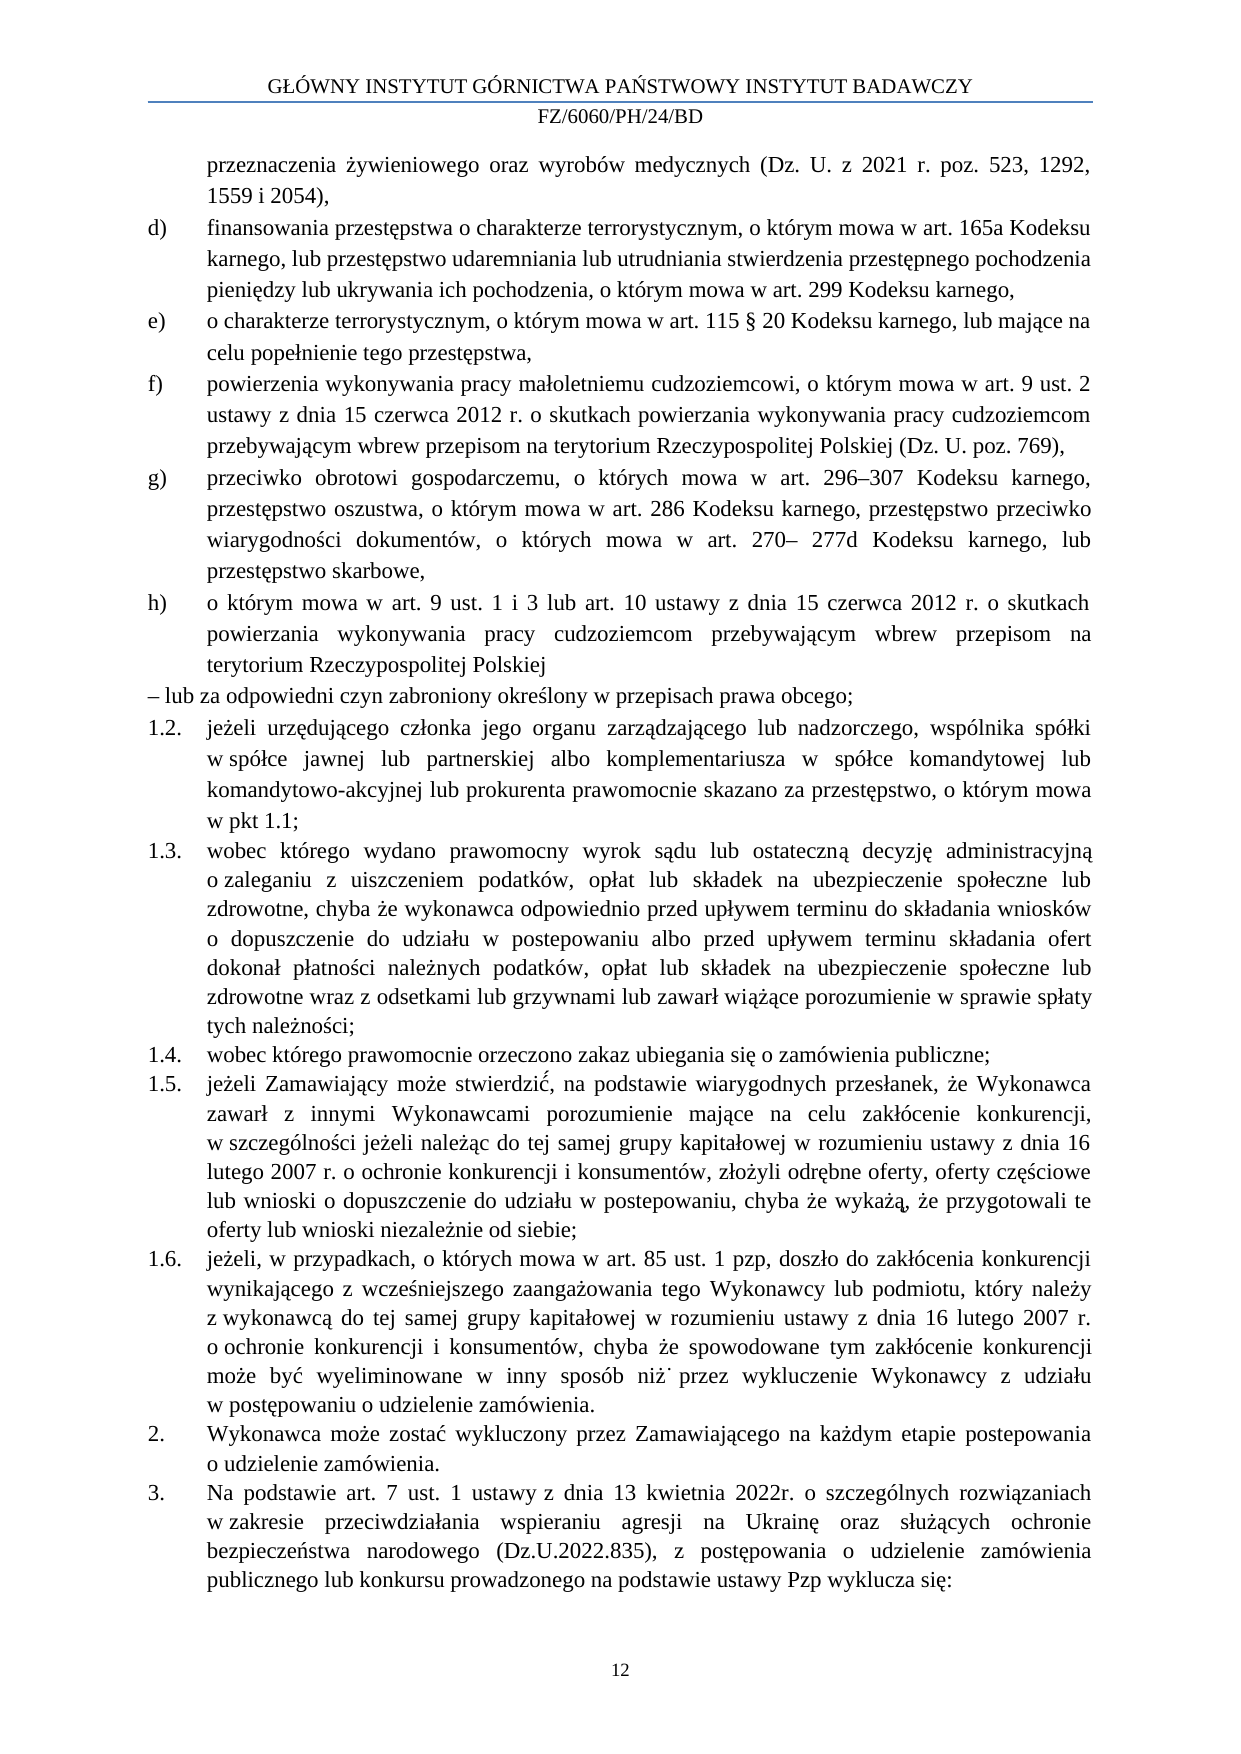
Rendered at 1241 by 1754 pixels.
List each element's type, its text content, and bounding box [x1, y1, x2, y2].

text e) o charakterze terrorystycznym, o którym mowa w art. 115 § 20 Kodeksu karnego, lub mające na celu popełnienie tego przestępstwa, [148, 304, 1093, 366]
text 1.4. wobec którego prawomocnie orzeczono zakaz ubiegania się o zamówienia publiczne; [148, 1039, 1093, 1068]
text d) finansowania przestępstwa o charakterze terrorystycznym, o którym mowa w art. 165a Kodeksu karnego, lub przestępstwo udaremniania lub utrudniania stwierdzenia przestępnego pochodzenia pieniędzy lub ukrywania ich pochodzenia, o którym mowa w art. 299 Kodeksu karnego, [148, 210, 1093, 304]
text f) powierzenia wykonywania pracy małoletniemu cudzoziemcowi, o którym mowa w art. 9 ust. 2 ustawy z dnia 15 czerwca 2012 r. o skutkach powierzania wykonywania pracy cudzoziemcom przebywającym wbrew przepisom na terytorium Rzeczypospolitej Polskiej (Dz. U. poz. 769), [148, 366, 1093, 460]
text – lub za odpowiedni czyn zabroniony określony w przepisach prawa obcego; [148, 679, 1093, 710]
text 1.2. jeżeli urzędującego członka jego organu zarządzającego lub nadzorczego, wspólnika spółki w spółce jawnej lub partnerskiej albo komplementariusza w spółce komandytowej lub komandytowo-akcyjnej lub prokurenta prawomocnie skazano za przestępstwo, o którym mowa w pkt 1.1; [148, 710, 1093, 835]
text h) o którym mowa w art. 9 ust. 1 i 3 lub art. 10 ustawy z dnia 15 czerwca 2012 r. o skutkach powierzania wykonywania pracy cudzoziemcom przebywającym wbrew przepisom na terytorium Rzeczypospolitej Polskiej [148, 585, 1093, 679]
text 2. Wykonawca może zostać wykluczony przez Zamawiającego na każdym etapie postepowania o udzielenie zamówienia. [148, 1418, 1093, 1477]
text 1.5. jeżeli Zamawiający może stwierdzić́, na podstawie wiarygodnych przesłanek, że Wykonawca zawarł z innymi Wykonawcami porozumienie mające na celu zakłócenie konkurencji, w szczególności jeżeli należąc do tej samej grupy kapitałowej w rozumieniu ustawy z dnia 16 lutego 2007 r. o ochronie konkurencji i konsumentów, złożyli odrębne oferty, oferty częściowe lub wnioski o dopuszczenie do udziału w postepowaniu, chyba że wykażą̨, że przygotowali te oferty lub wnioski niezależnie od siebie; [148, 1068, 1093, 1243]
text 1.6. jeżeli, w przypadkach, o których mowa w art. 85 ust. 1 pzp, doszło do zakłócenia konkurencji wynikającego z wcześniejszego zaangażowania tego Wykonawcy lub podmiotu, który należy z wykonawcą do tej samej grupy kapitałowej w rozumieniu ustawy z dnia 16 lutego 2007 r. o ochronie konkurencji i konsumentów, chyba że spowodowane tym zakłócenie konkurencji może być wyeliminowane w inny sposób niż̇ przez wykluczenie Wykonawcy z udziału w postępowaniu o udzielenie zamówienia. [148, 1243, 1093, 1418]
text 3. Na podstawie art. 7 ust. 1 ustawy z dnia 13 kwietnia 2022r. o szczególnych rozwiązaniach w zakresie przeciwdziałania wspieraniu agresji na Ukrainę oraz służących ochronie bezpieczeństwa narodowego (Dz.U.2022.835), z postępowania o udzielenie zamówienia publicznego lub konkursu prowadzonego na podstawie ustawy Pzp wyklucza się: [148, 1477, 1093, 1593]
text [148, 148, 1093, 210]
text g) przeciwko obrotowi gospodarczemu, o których mowa w art. 296–307 Kodeksu karnego, przestępstwo oszustwa, o którym mowa w art. 286 Kodeksu karnego, przestępstwo przeciwko wiarygodności dokumentów, o których mowa w art. 270– 277d Kodeksu karnego, lub przestępstwo skarbowe, [148, 460, 1093, 585]
text 1.3. wobec którego wydano prawomocny wyrok sądu lub ostateczną decyzję administracyjną o zaleganiu z uiszczeniem podatków, opłat lub składek na ubezpieczenie społeczne lub zdrowotne, chyba że wykonawca odpowiednio przed upływem terminu do składania wniosków o dopuszczenie do udziału w postepowaniu albo przed upływem terminu składania ofert dokonał płatności należnych podatków, opłat lub składek na ubezpieczenie społeczne lub zdrowotne wraz z odsetkami lub grzywnami lub zawarł wiążące porozumienie w sprawie spłaty tych należności; [148, 835, 1093, 1039]
